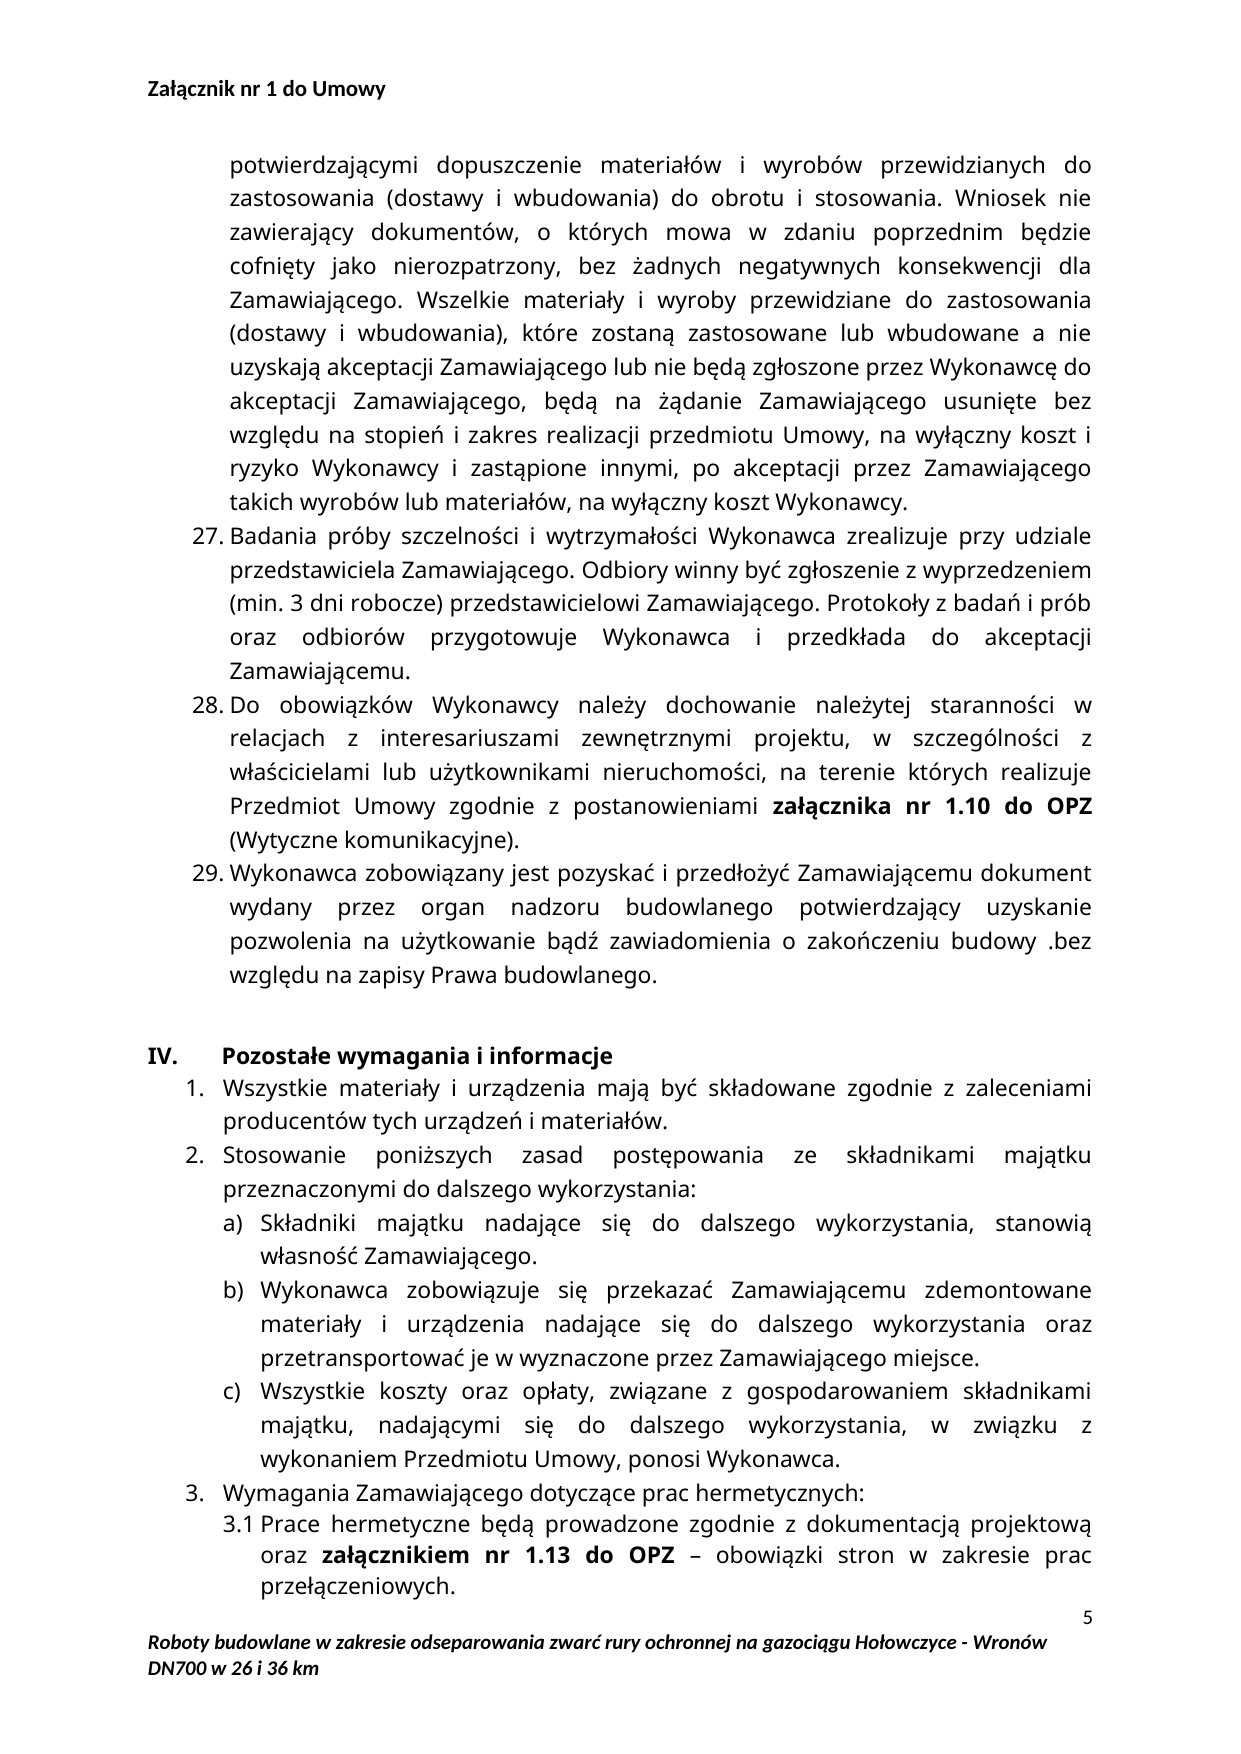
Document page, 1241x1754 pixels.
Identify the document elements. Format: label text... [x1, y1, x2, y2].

list Wykonawca zobowiązany jest pozyskać i przedłożyć Zamawiającemu dokument wydany przez organ nadzoru budowlanego potwierdzający uzyskanie pozwolenia na użytkowanie bądź zawiadomienia o zakończeniu budowy .bez względu na zapisy Prawa budowlanego. [192, 857, 1093, 990]
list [192, 149, 1093, 517]
list Składniki majątku nadające się do dalszego wykorzystania, stanowią własność Zamawiającego. [223, 1207, 1093, 1272]
list Do obowiązków Wykonawcy należy dochowanie należytej staranności w relacjach z interesariuszami zewnętrznymi projektu, w szczególności z właścicielami lub użytkownikami nieruchomości, na terenie których realizuje Przedmiot Umowy zgodnie z postanowieniami załącznika nr 1.10 do OPZ (Wytyczne komunikacyjne). [192, 689, 1093, 855]
list Wykonawca zobowiązuje się przekazać Zamawiającemu zdemontowane materiały i urządzenia nadające się do dalszego wykorzystania oraz przetransportować je w wyznaczone przez Zamawiającego miejsce. [223, 1274, 1093, 1373]
list Prace hermetyczne będą prowadzone zgodnie z dokumentacją projektową oraz załącznikiem nr 1.13 do OPZ – obowiązki stron w zakresie prac przełączeniowych. [223, 1508, 1093, 1602]
list Stosowanie poniższych zasad postępowania ze składnikami majątku przeznaczonymi do dalszego wykorzystania: [185, 1139, 1093, 1204]
list Badania próby szczelności i wytrzymałości Wykonawca zrealizuje przy udziale przedstawiciela Zamawiającego. Odbiory winny być zgłoszenie z wyprzedzeniem (min. 3 dni robocze) przedstawicielowi Zamawiającego. Protokoły z badań i prób oraz odbiorów przygotowuje Wykonawca i przedkłada do akceptacji Zamawiającemu. [192, 520, 1093, 686]
list Wszystkie koszty oraz opłaty, związane z gospodarowaniem składnikami majątku, nadającymi się do dalszego wykorzystania, w związku z wykonaniem Przedmiotu Umowy, ponosi Wykonawca. [223, 1375, 1093, 1474]
list Wszystkie materiały i urządzenia mają być składowane zgodnie z zaleceniami producentów tych urządzeń i materiałów. [185, 1072, 1093, 1137]
text IV. Pozostałe wymagania i informacje [148, 1040, 1093, 1072]
list Wymagania Zamawiającego dotyczące prac hermetycznych: [185, 1477, 1093, 1508]
